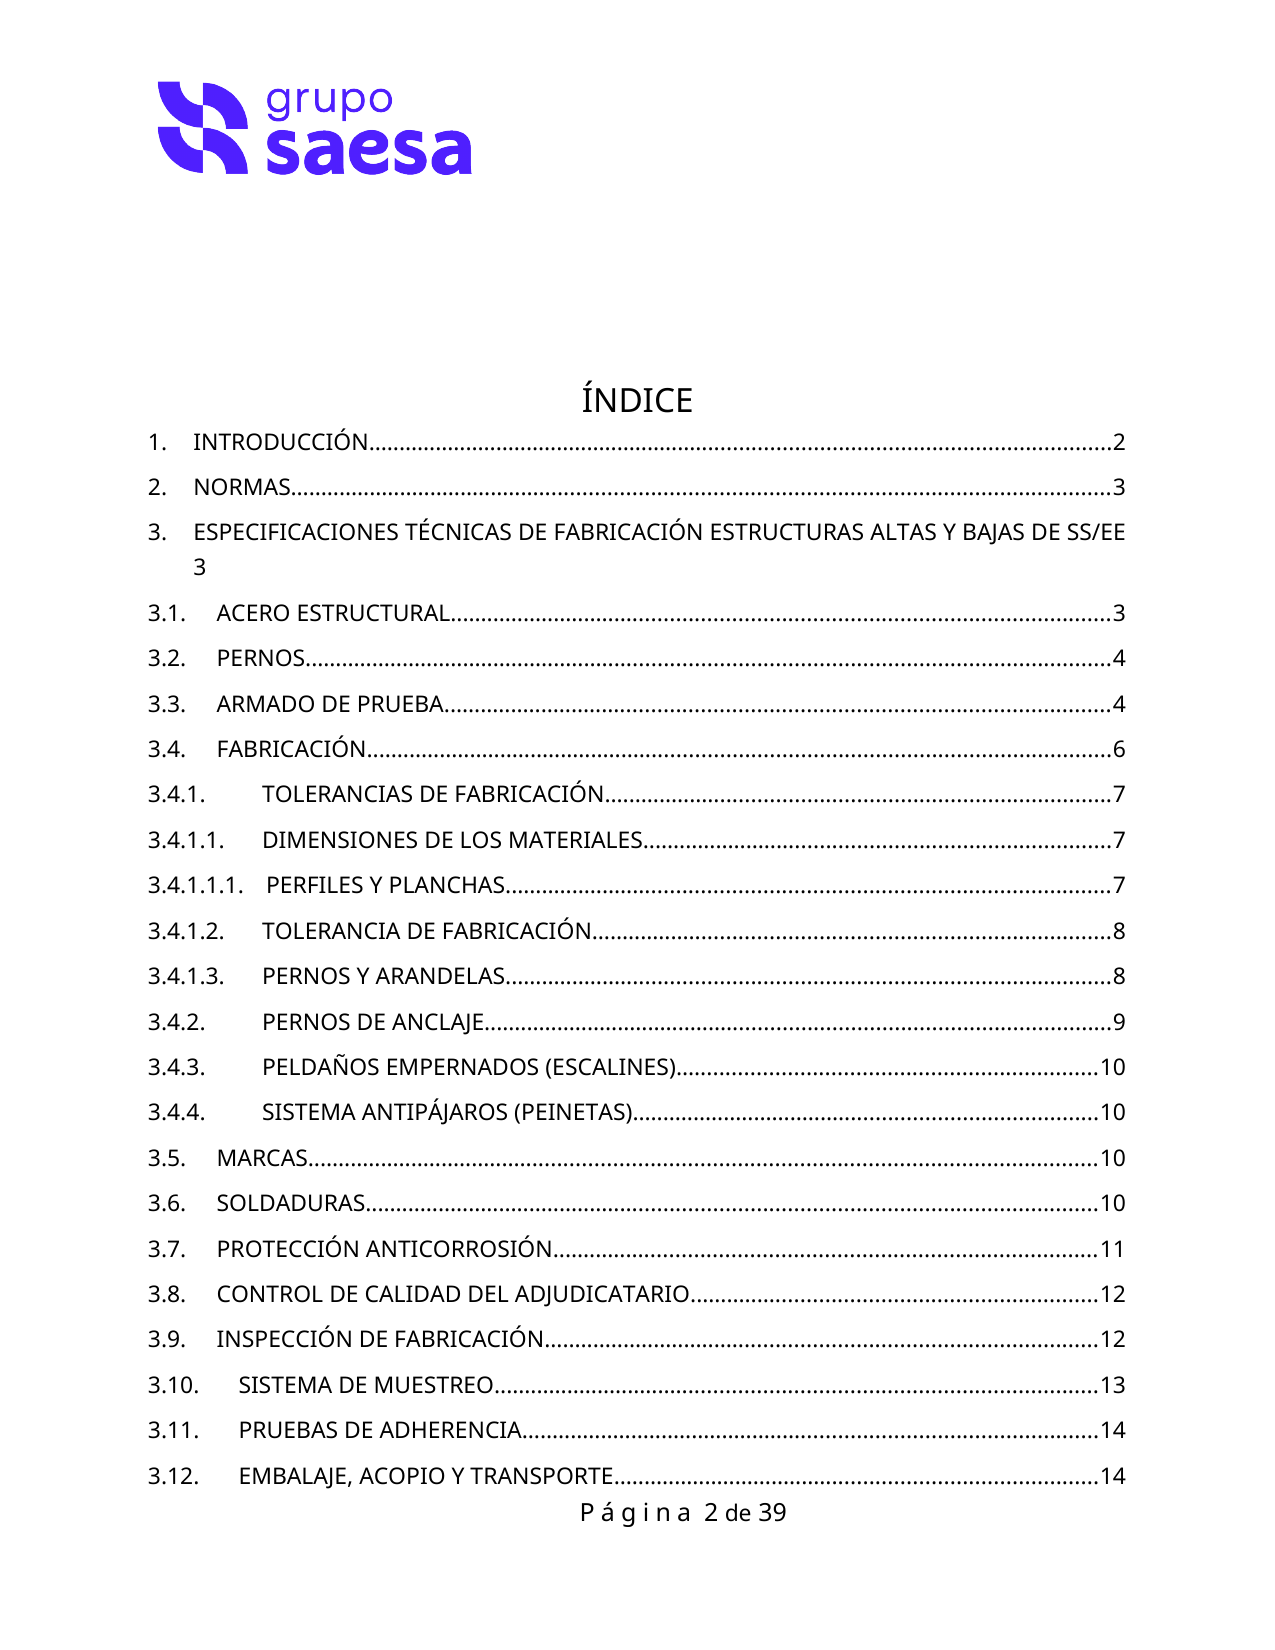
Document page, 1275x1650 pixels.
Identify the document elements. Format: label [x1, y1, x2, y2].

picture [147, 73, 481, 178]
